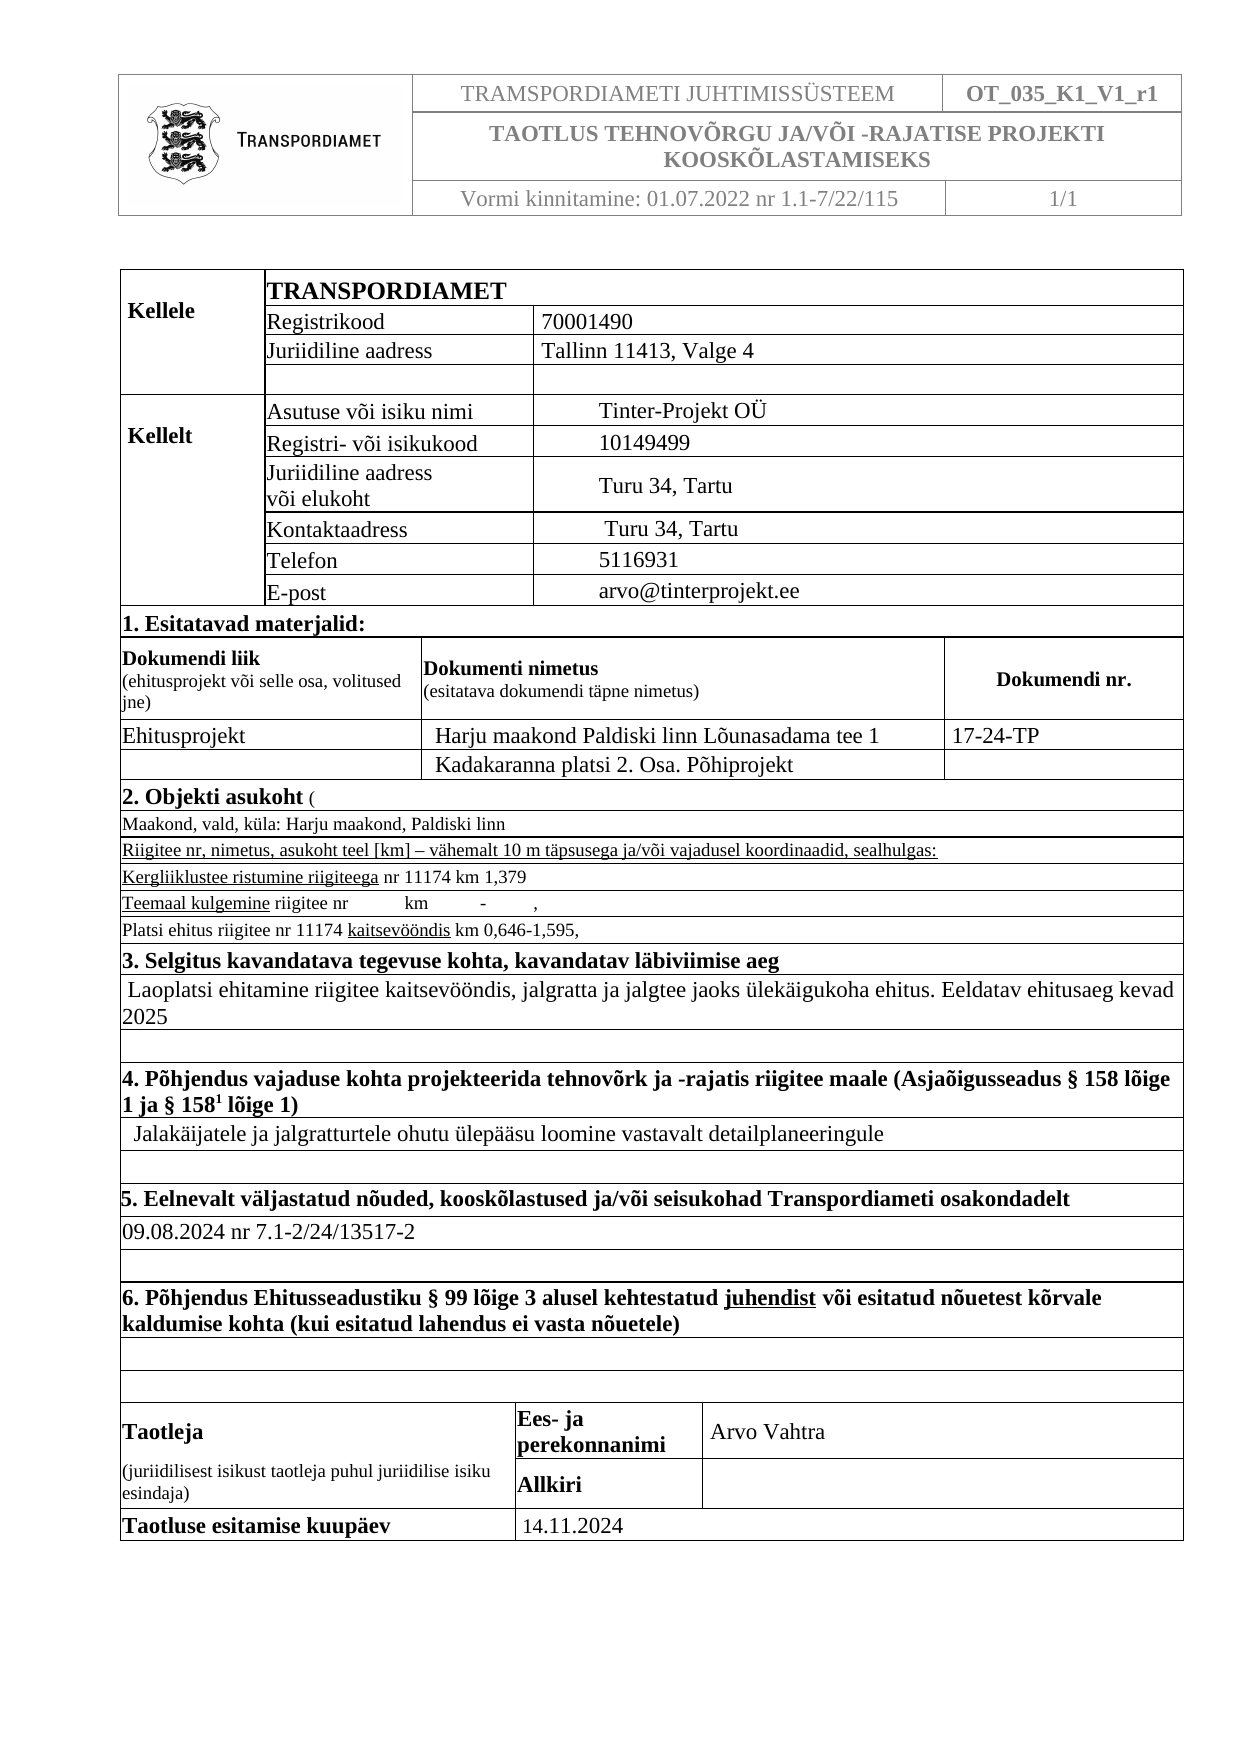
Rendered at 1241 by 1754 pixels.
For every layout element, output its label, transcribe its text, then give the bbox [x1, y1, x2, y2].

table_cell [121, 1250, 1183, 1281]
table_cell [945, 750, 1183, 778]
table_cell Laoplatsi ehitamine riigitee kaitsevööndis, jalgratta ja jalgtee jaoks ülekäigukoha ehitus. Eeldatav ehitusaeg kevad 2025 [121, 975, 1183, 1029]
table_cell Jalakäijatele ja jalgratturtele ohutu ülepääsu loomine vastavalt detailplaneeringule [121, 1118, 1183, 1150]
table_cell Taotluse esitamise kuupäev [121, 1509, 515, 1539]
table_cell Juriidiline aadress [266, 335, 533, 364]
table_cell Telefon [266, 544, 533, 574]
table_cell [534, 365, 1183, 393]
table_cell [266, 365, 533, 393]
table_cell Turu 34, Tartu [534, 513, 1183, 543]
table_cell Kergliiklustee ristumine riigiteega nr 11174 km 1,379 [121, 864, 1183, 889]
table_cell Riigitee nr, nimetus, asukoht teel [km] – vähemalt 10 m täpsusega ja/või vajadusel koordinaadid, sealhulgas: [121, 838, 1183, 863]
table_cell 70001490 [534, 306, 1183, 334]
table_cell (juriidilisest isikust taotleja puhul juriidilise isiku esindaja) [121, 1458, 515, 1508]
table_cell Platsi ehitus riigitee nr 11174 kaitsevööndis km 0,646-1,595, [121, 917, 1183, 943]
table_cell 5116931 [534, 544, 1183, 574]
table_cell Dokumendi liik (ehitusprojekt või selle osa, volitused jne) [121, 638, 421, 719]
table_cell Asutuse või isiku nimi [266, 395, 533, 425]
table_cell [121, 1371, 1183, 1402]
table_cell 5. Eelnevalt väljastatud nõuded, kooskõlastused ja/või seisukohad Transpordiameti osakondadelt [121, 1184, 1183, 1216]
table_cell E-post [266, 575, 533, 605]
table_cell 10149499 [534, 426, 1183, 456]
table_cell [121, 1030, 1183, 1062]
table_cell Registri- või isikukood [266, 426, 533, 456]
table_cell Maakond, vald, küla: Harju maakond, Paldiski linn [121, 811, 1183, 836]
table_cell Taotleja [121, 1403, 515, 1458]
table_cell Arvo Vahtra [703, 1403, 1183, 1458]
picture [129, 85, 402, 204]
table_cell 17-24-TP [945, 720, 1183, 749]
table_cell arvo@tinterprojekt.ee [534, 575, 1183, 605]
table_cell Kontaktaadress [266, 513, 533, 543]
table_header Kellele [121, 270, 264, 393]
table_cell [703, 1459, 1183, 1508]
table_cell 2. Objekti asukoht ( [121, 780, 1183, 810]
table_cell Ees- ja perekonnanimi [516, 1403, 702, 1458]
table_cell Turu 34, Tartu [534, 457, 1183, 511]
table_cell 4. Põhjendus vajaduse kohta projekteerida tehnovõrk ja -rajatis riigitee maale (Asjaõigusseadus § 158 lõige 1 ja § 1581 lõige 1) [121, 1063, 1183, 1117]
table_cell Teemaal kulgemine riigitee nr km - , [121, 891, 1183, 916]
table_cell Registrikood [266, 306, 533, 334]
table_header TRANSPORDIAMET [266, 270, 1183, 304]
table_cell Harju maakond Paldiski linn Lõunasadama tee 1 [422, 720, 944, 749]
table_cell 09.08.2024 nr 7.1-2/24/13517-2 [121, 1217, 1183, 1248]
table_cell 1. Esitatavad materjalid: [121, 606, 1183, 636]
table_cell 6. Põhjendus Ehitusseadustiku § 99 lõige 3 alusel kehtestatud juhendist või esitatud nõuetest kõrvale kaldumise kohta (kui esitatud lahendus ei vasta nõuetele) [121, 1283, 1183, 1337]
table_cell 3. Selgitus kavandatava tegevuse kohta, kavandatav läbiviimise aeg [121, 944, 1183, 974]
table_cell [121, 750, 421, 778]
table_cell Tallinn 11413, Valge 4 [534, 335, 1183, 364]
table_cell 14.11.2024 [516, 1509, 1183, 1539]
table_cell Dokumendi nr. [945, 638, 1183, 719]
table_cell [121, 1338, 1183, 1369]
table_cell Allkiri [516, 1459, 702, 1508]
table_cell Juriidiline aadress või elukoht [266, 457, 533, 511]
table_cell Ehitusprojekt [121, 720, 421, 749]
table_cell Kellelt [121, 395, 264, 605]
table_cell Tinter-Projekt OÜ [534, 395, 1183, 425]
table_cell [121, 1151, 1183, 1183]
table_cell Dokumenti nimetus (esitatava dokumendi täpne nimetus) [422, 638, 944, 719]
table_cell Kadakaranna platsi 2. Osa. Põhiprojekt [422, 750, 944, 778]
